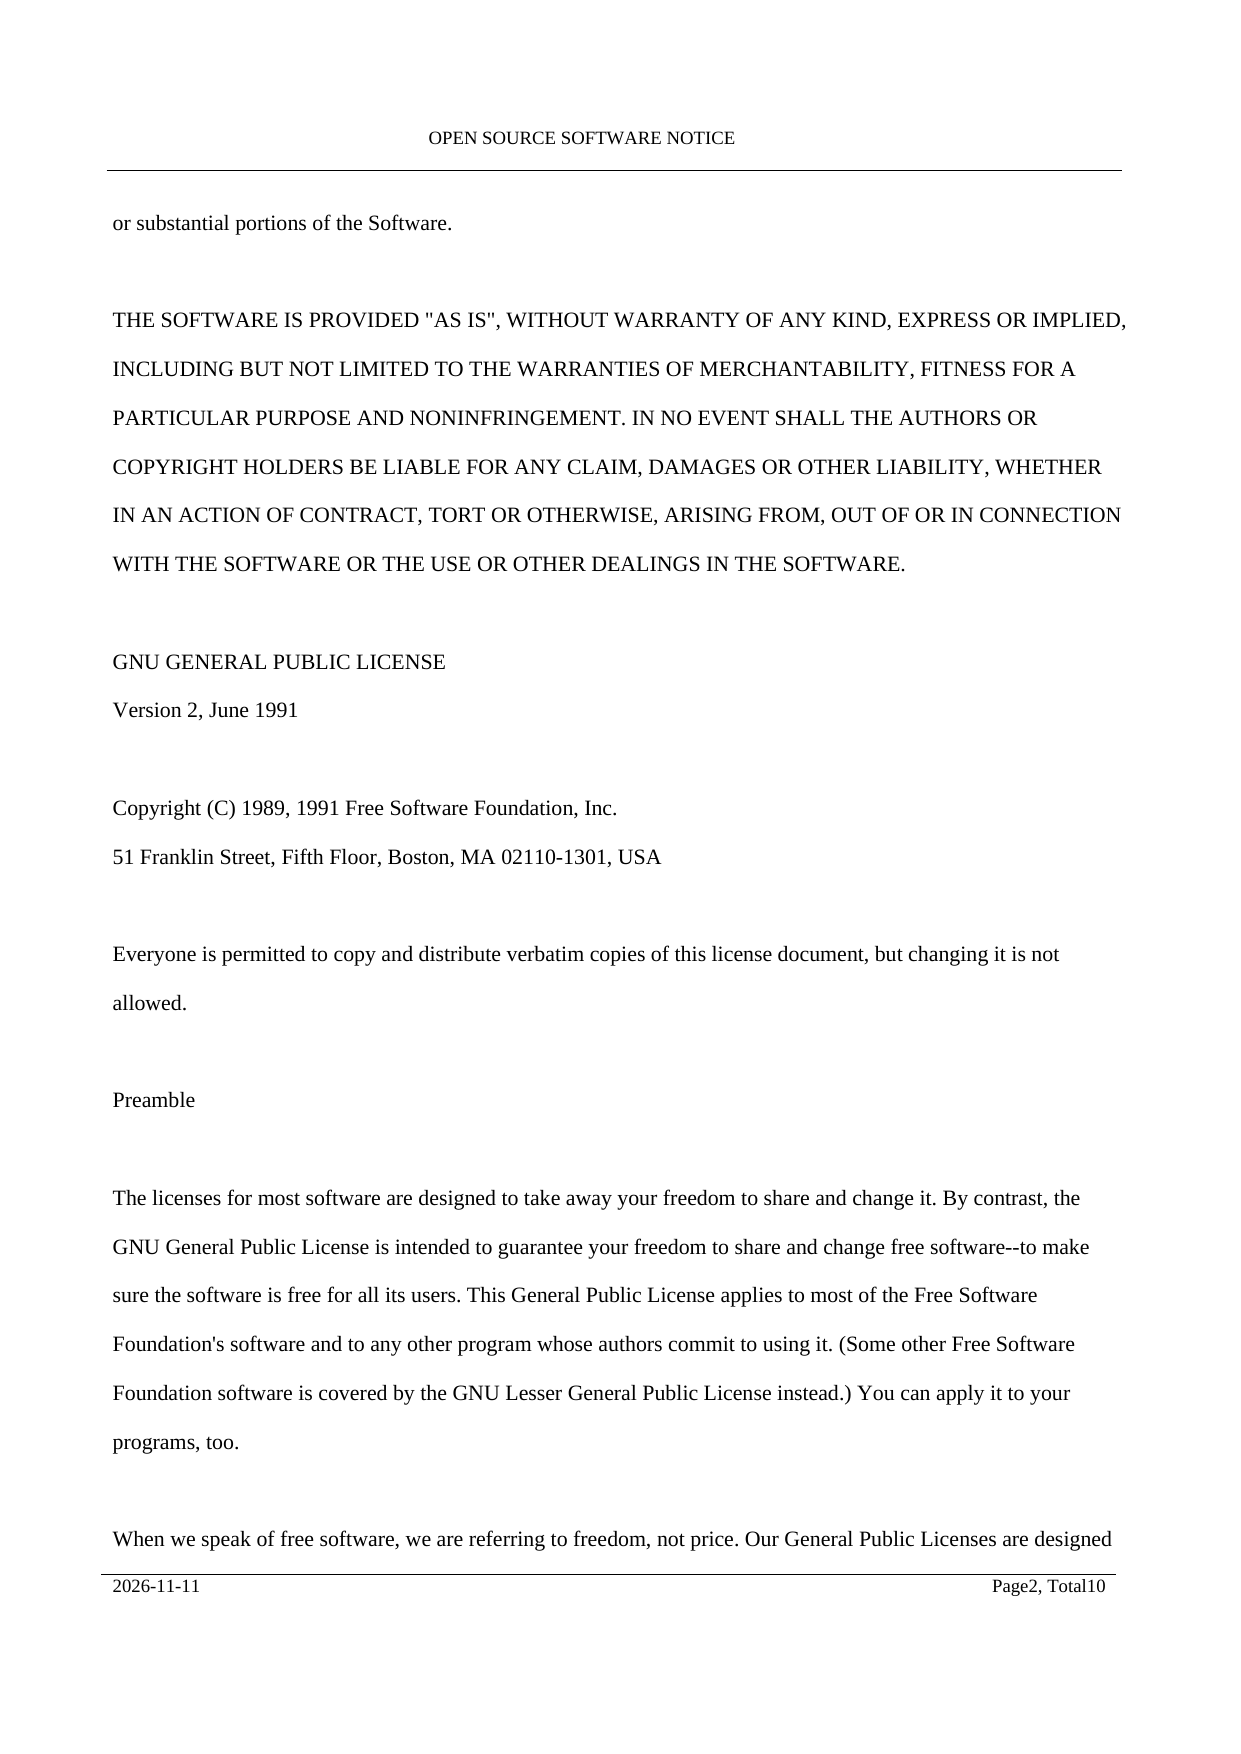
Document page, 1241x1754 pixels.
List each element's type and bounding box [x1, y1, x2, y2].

text [112, 206, 1128, 1555]
